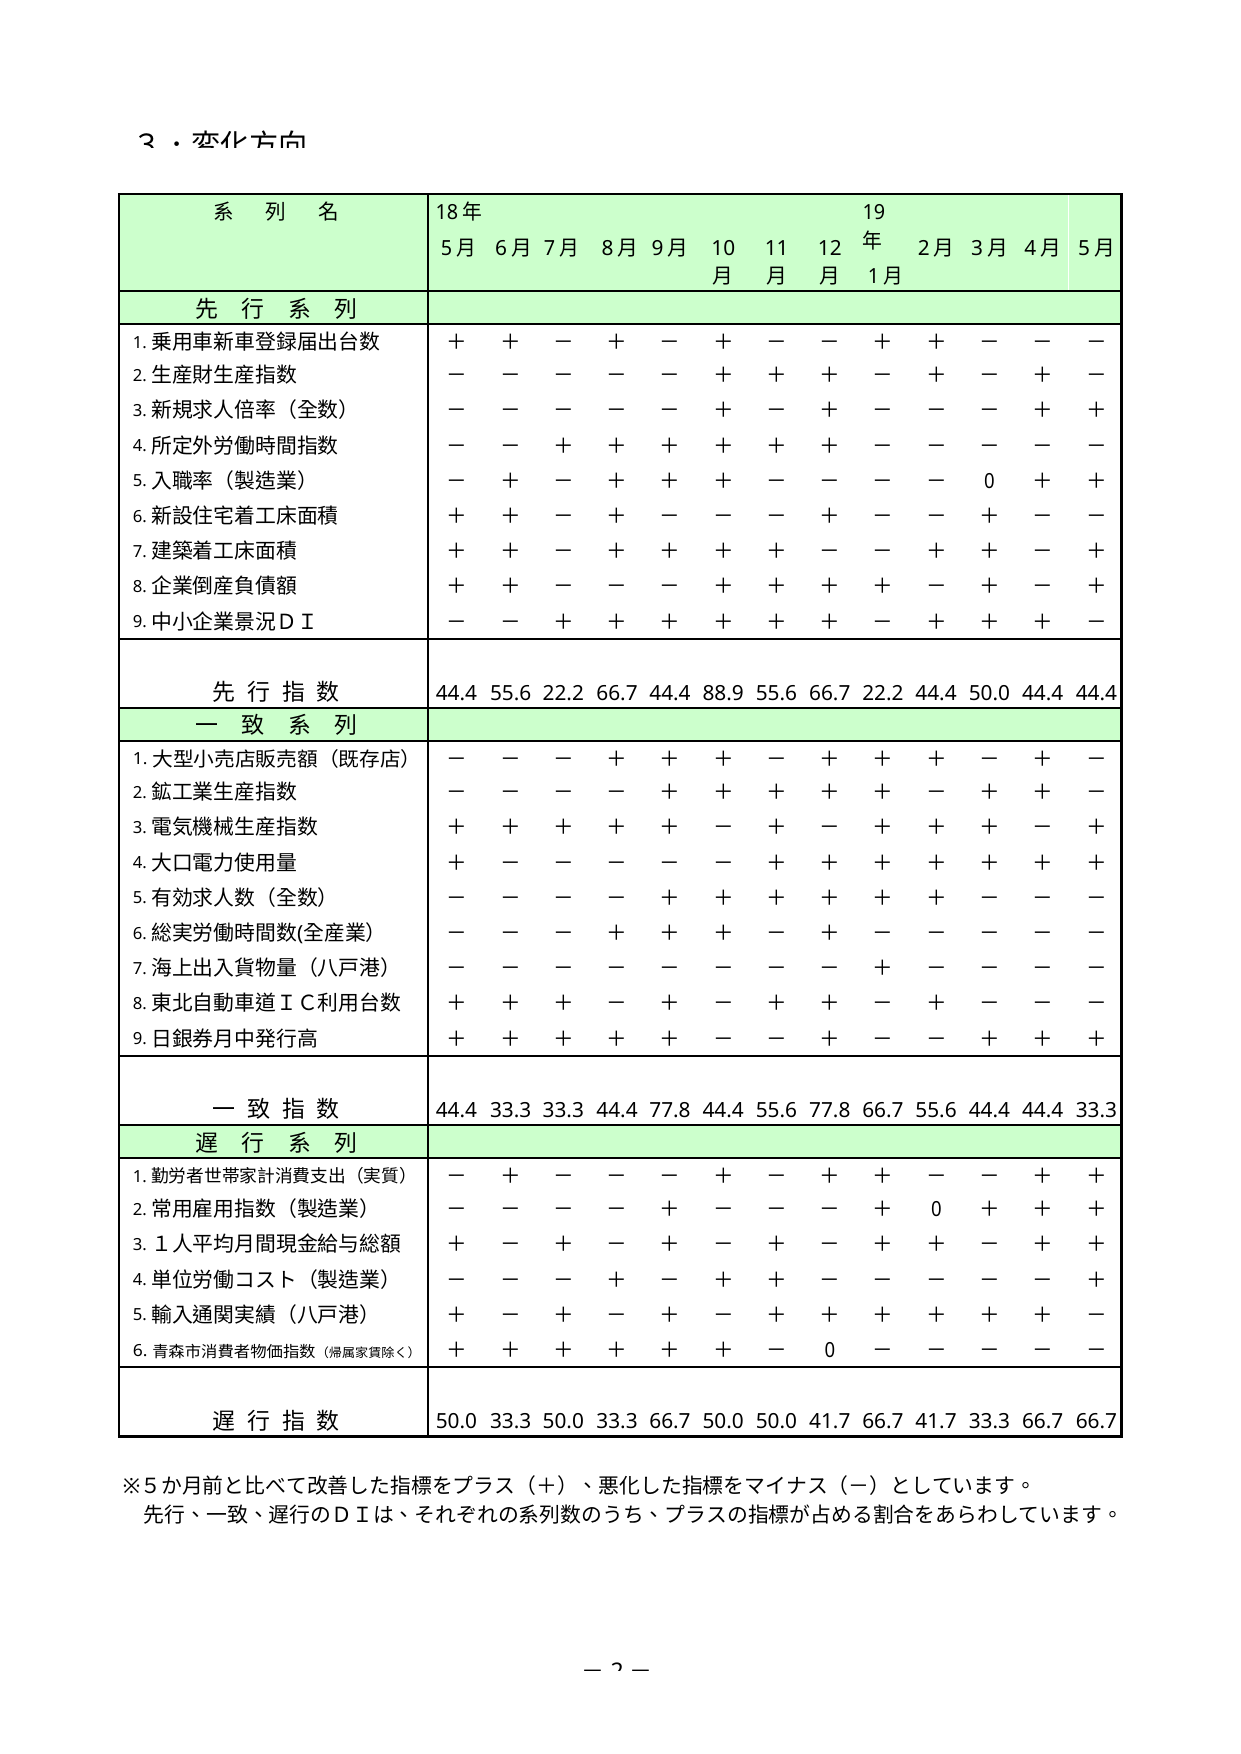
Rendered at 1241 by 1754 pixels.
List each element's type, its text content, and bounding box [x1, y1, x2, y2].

table_cell ＋ [909, 603, 962, 638]
table_cell 1. 大型小売店販売額（既存店） [120, 742, 427, 774]
table_cell ＋ [749, 533, 802, 568]
table_cell － [429, 1261, 482, 1296]
table_cell ＋ [1069, 1226, 1120, 1261]
table_cell ＋ [642, 742, 695, 774]
table_cell － [909, 1020, 962, 1055]
table_cell － [429, 427, 482, 462]
table_cell ＋ [749, 357, 802, 392]
table_cell － [1015, 325, 1068, 357]
table_cell － [962, 1159, 1015, 1191]
table_cell － [642, 950, 695, 985]
table_cell ＋ [589, 1261, 642, 1296]
table_cell 4. 所定外労働時間指数 [120, 427, 427, 462]
table_cell － [642, 1261, 695, 1296]
table_cell 44.4 [589, 1057, 642, 1124]
table_cell － [1069, 357, 1120, 392]
table_cell － [909, 427, 962, 462]
table_cell 2. 鉱工業生産指数 [120, 774, 427, 809]
table_cell [429, 292, 1120, 323]
table_cell ＋ [642, 1020, 695, 1055]
table_cell － [962, 1331, 1015, 1366]
table_cell 一 [120, 1057, 237, 1124]
table_cell － [962, 325, 1015, 357]
text ※５か月前と比べて改善した指標をプラス（＋）、悪化した指標をマイナス（－）としています。 [123, 1471, 1142, 1500]
table_cell ＋ [749, 985, 802, 1020]
table_cell ＋ [1015, 1159, 1068, 1191]
table_cell － [589, 879, 642, 914]
table_cell ＋ [1015, 1191, 1068, 1226]
table_cell － [535, 879, 589, 914]
table_cell ＋ [802, 915, 855, 950]
table_cell － [1015, 498, 1068, 533]
table_cell － [535, 568, 589, 603]
table_cell － [749, 742, 802, 774]
table_cell 行 [237, 1126, 274, 1157]
table_cell － [535, 774, 589, 809]
table_cell － [909, 392, 962, 427]
table_cell － [589, 844, 642, 879]
table_cell ＋ [909, 809, 962, 844]
table_cell － [1015, 427, 1068, 462]
table_cell ＋ [749, 427, 802, 462]
table_cell － [749, 950, 802, 985]
table_cell ＋ [535, 809, 589, 844]
table_cell ＋ [695, 533, 749, 568]
table_cell － [429, 462, 482, 497]
table_cell ＋ [962, 774, 1015, 809]
table_cell － [749, 1020, 802, 1055]
table_cell 指 [274, 1057, 312, 1124]
table_cell ＋ [855, 325, 909, 357]
table_cell ＋ [855, 1159, 909, 1191]
table_cell ＋ [749, 809, 802, 844]
table_cell ＋ [589, 603, 642, 638]
table_cell － [535, 844, 589, 879]
table_cell ＋ [695, 427, 749, 462]
table_cell ＋ [642, 1226, 695, 1261]
table_cell 66.7 [1015, 1368, 1068, 1435]
table_cell ＋ [589, 427, 642, 462]
table_cell － [589, 1191, 642, 1226]
table_cell ＋ [429, 498, 482, 533]
table_cell － [642, 498, 695, 533]
table_cell 44.4 [909, 640, 962, 707]
table_header 列 [237, 195, 312, 290]
table_cell ＋ [1069, 1191, 1120, 1226]
table_cell － [1069, 427, 1120, 462]
table_cell － [802, 1261, 855, 1296]
table_cell － [802, 950, 855, 985]
table_cell － [535, 950, 589, 985]
table_cell ＋ [749, 1226, 802, 1261]
table_cell － [482, 742, 535, 774]
table_cell ＋ [482, 809, 535, 844]
table_cell － [855, 1020, 909, 1055]
table_cell ＋ [802, 1159, 855, 1191]
table_cell － [909, 1159, 962, 1191]
table_cell － [1069, 1331, 1120, 1366]
table_header 6月 [482, 195, 535, 290]
table_cell ＋ [909, 1226, 962, 1261]
table_cell － [695, 1191, 749, 1226]
table_header 2月 [909, 195, 962, 290]
table_cell 66.7 [855, 1057, 909, 1124]
table_cell － [695, 985, 749, 1020]
table_cell － [855, 1261, 909, 1296]
table_cell 77.8 [802, 1057, 855, 1124]
table_cell 数 [312, 640, 427, 707]
table_cell － [642, 1159, 695, 1191]
table_cell ＋ [482, 498, 535, 533]
table_cell ＋ [802, 603, 855, 638]
table_cell 1. 勤労者世帯家計消費支出（実質） [120, 1159, 427, 1191]
table_cell ＋ [749, 879, 802, 914]
table_cell ＋ [482, 533, 535, 568]
table_cell － [1069, 742, 1120, 774]
table_cell － [749, 462, 802, 497]
table_cell 5. 有効求人数（全数） [120, 879, 427, 914]
table_cell － [802, 462, 855, 497]
table_cell ＋ [1069, 809, 1120, 844]
table_cell － [642, 325, 695, 357]
table_cell 5. 入職率（製造業） [120, 462, 427, 497]
table_cell ＋ [1069, 844, 1120, 879]
table_cell － [695, 1296, 749, 1331]
table_cell ＋ [642, 1331, 695, 1366]
table_cell ＋ [909, 844, 962, 879]
table_cell － [855, 603, 909, 638]
table_cell ＋ [535, 1020, 589, 1055]
table_cell 数 [312, 1057, 427, 1124]
table_cell [429, 1126, 1120, 1157]
table_cell 系 [274, 1126, 312, 1157]
table_cell 0 [962, 462, 1015, 497]
table_cell ＋ [589, 498, 642, 533]
table_cell 5. 輸入通関実績（八戸港） [120, 1296, 427, 1331]
table_cell － [589, 1159, 642, 1191]
table_cell － [695, 498, 749, 533]
table_cell ＋ [695, 462, 749, 497]
table_cell 遅 [120, 1126, 237, 1157]
table_cell ＋ [695, 325, 749, 357]
table_cell 66.7 [642, 1368, 695, 1435]
table_cell 66.7 [802, 640, 855, 707]
table_cell － [909, 568, 962, 603]
table_cell － [482, 1296, 535, 1331]
table_cell 3. 新規求人倍率（全数） [120, 392, 427, 427]
table_cell － [909, 462, 962, 497]
table_cell － [535, 915, 589, 950]
table_header 4月 [1015, 195, 1068, 290]
table_cell ＋ [855, 774, 909, 809]
table_cell － [1069, 985, 1120, 1020]
table_cell 先 [120, 292, 237, 323]
table_cell － [855, 498, 909, 533]
table_cell － [749, 392, 802, 427]
table_header 名 [312, 195, 427, 290]
table_cell 22.2 [855, 640, 909, 707]
table_cell 33.3 [482, 1368, 535, 1435]
table_cell － [535, 325, 589, 357]
table_cell 列 [312, 709, 427, 740]
table_cell ＋ [855, 742, 909, 774]
table_cell － [1069, 1296, 1120, 1331]
table_cell ＋ [1015, 357, 1068, 392]
table_cell － [749, 325, 802, 357]
table_cell ＋ [642, 1296, 695, 1331]
table_cell ＋ [589, 1331, 642, 1366]
table_cell ＋ [855, 1296, 909, 1331]
table_cell － [855, 357, 909, 392]
table_cell 55.6 [909, 1057, 962, 1124]
table_cell ＋ [855, 809, 909, 844]
table_cell ＋ [429, 533, 482, 568]
table_cell ＋ [962, 1020, 1015, 1055]
table_cell － [855, 1331, 909, 1366]
table_cell － [482, 392, 535, 427]
table_cell 致 [237, 1057, 274, 1124]
table_cell － [642, 392, 695, 427]
table_cell ＋ [802, 427, 855, 462]
table_cell ＋ [1015, 1226, 1068, 1261]
table_cell － [429, 915, 482, 950]
table_cell ＋ [749, 568, 802, 603]
table_cell 8. 企業倒産負債額 [120, 568, 427, 603]
table_cell － [535, 1191, 589, 1226]
table_cell ＋ [1069, 1261, 1120, 1296]
table_cell － [962, 950, 1015, 985]
table_cell － [855, 533, 909, 568]
table_cell 44.4 [429, 1057, 482, 1124]
table_cell ＋ [909, 357, 962, 392]
table_cell － [589, 568, 642, 603]
table_cell ＋ [429, 1331, 482, 1366]
table_cell － [909, 774, 962, 809]
table_cell － [1069, 950, 1120, 985]
table_cell 41.7 [802, 1368, 855, 1435]
table_cell ＋ [429, 1020, 482, 1055]
table_cell 7. 建築着工床面積 [120, 533, 427, 568]
table_cell － [749, 1191, 802, 1226]
table_cell ＋ [695, 774, 749, 809]
table_cell 22.2 [535, 640, 589, 707]
table_cell ＋ [642, 427, 695, 462]
table_cell － [482, 1261, 535, 1296]
table_header 9月 [642, 195, 695, 290]
table_cell 88.9 [695, 640, 749, 707]
table_cell － [1015, 879, 1068, 914]
table_cell ＋ [962, 844, 1015, 879]
table_cell － [642, 357, 695, 392]
table_cell ＋ [1069, 533, 1120, 568]
table_cell － [482, 879, 535, 914]
table_cell ＋ [855, 879, 909, 914]
table_cell ＋ [482, 985, 535, 1020]
table_cell ＋ [855, 844, 909, 879]
table_cell ＋ [1069, 1020, 1120, 1055]
table_cell 33.3 [482, 1057, 535, 1124]
table_cell － [535, 1159, 589, 1191]
table_cell － [482, 357, 535, 392]
table_cell ＋ [535, 1296, 589, 1331]
table_cell 33.3 [589, 1368, 642, 1435]
table_cell ＋ [909, 325, 962, 357]
table_cell ＋ [962, 809, 1015, 844]
table_cell － [855, 915, 909, 950]
table_cell 50.0 [962, 640, 1015, 707]
table_cell ＋ [962, 498, 1015, 533]
table_header 19年 1月 [855, 195, 909, 290]
table_cell ＋ [802, 774, 855, 809]
table_cell － [589, 392, 642, 427]
table_cell － [642, 568, 695, 603]
table_header 8月 [589, 195, 642, 290]
table_cell ＋ [802, 498, 855, 533]
table_cell 系 [274, 292, 312, 323]
table_cell ＋ [802, 568, 855, 603]
table_cell － [589, 774, 642, 809]
table_cell 9. 日銀券月中発行高 [120, 1020, 427, 1055]
table_cell ＋ [589, 1020, 642, 1055]
table_cell ＋ [695, 879, 749, 914]
table_cell ＋ [1015, 844, 1068, 879]
table_cell 50.0 [535, 1368, 589, 1435]
table_cell － [695, 844, 749, 879]
table_cell ＋ [482, 325, 535, 357]
table_cell ＋ [589, 742, 642, 774]
table_cell ＋ [855, 1191, 909, 1226]
table_cell － [589, 1226, 642, 1261]
table_cell － [695, 1020, 749, 1055]
table_cell ＋ [962, 568, 1015, 603]
table_cell － [962, 1261, 1015, 1296]
table_cell 2. 常用雇用指数（製造業） [120, 1191, 427, 1226]
table_cell ＋ [749, 774, 802, 809]
table_cell － [1015, 950, 1068, 985]
table_cell 44.4 [962, 1057, 1015, 1124]
table_cell ＋ [429, 844, 482, 879]
table_cell － [802, 533, 855, 568]
table_cell ＋ [429, 985, 482, 1020]
table_cell ＋ [749, 603, 802, 638]
table_cell 行 [237, 1368, 274, 1435]
table_cell ＋ [589, 325, 642, 357]
table_cell ＋ [802, 879, 855, 914]
table_cell ＋ [535, 1331, 589, 1366]
table_cell － [1015, 568, 1068, 603]
table_cell － [535, 1261, 589, 1296]
table_cell 55.6 [482, 640, 535, 707]
table_cell － [802, 1191, 855, 1226]
table_cell ＋ [1015, 1296, 1068, 1331]
table_cell ＋ [589, 809, 642, 844]
table_cell ＋ [642, 462, 695, 497]
table_cell ＋ [535, 603, 589, 638]
table_cell ＋ [695, 392, 749, 427]
table_cell 4. 単位労働コスト（製造業） [120, 1261, 427, 1296]
table_cell － [482, 915, 535, 950]
table_cell ＋ [589, 533, 642, 568]
table_cell － [429, 774, 482, 809]
table_cell － [1069, 774, 1120, 809]
table_cell － [482, 427, 535, 462]
table_cell ＋ [642, 879, 695, 914]
table_cell ＋ [802, 357, 855, 392]
table_cell ＋ [642, 809, 695, 844]
table_cell ＋ [1069, 462, 1120, 497]
table_cell － [962, 427, 1015, 462]
table_cell 遅 [120, 1368, 237, 1435]
table_cell [429, 709, 1120, 740]
table_cell ＋ [482, 1331, 535, 1366]
table_cell ＋ [962, 533, 1015, 568]
table_cell ＋ [1069, 568, 1120, 603]
table_cell － [1069, 915, 1120, 950]
table_cell ＋ [962, 603, 1015, 638]
table_cell － [909, 1261, 962, 1296]
table_cell － [1015, 533, 1068, 568]
table_cell ＋ [802, 844, 855, 879]
table_cell － [535, 462, 589, 497]
table_cell － [589, 357, 642, 392]
table_cell － [802, 1226, 855, 1261]
table_header 7月 [535, 195, 589, 290]
table_cell ＋ [1015, 774, 1068, 809]
table_cell 8. 東北自動車道ＩＣ利用台数 [120, 985, 427, 1020]
table_cell ＋ [482, 1020, 535, 1055]
table_cell ＋ [962, 1191, 1015, 1226]
table_cell 3. １人平均月間現金給与総額 [120, 1226, 427, 1261]
table_cell ＋ [1015, 603, 1068, 638]
table_cell ＋ [642, 533, 695, 568]
table_cell ＋ [535, 1226, 589, 1261]
table_cell 77.8 [642, 1057, 695, 1124]
table_cell － [1069, 498, 1120, 533]
table_cell ＋ [482, 462, 535, 497]
table_cell ＋ [749, 844, 802, 879]
table_cell ＋ [429, 325, 482, 357]
table_cell ＋ [909, 1296, 962, 1331]
table_cell － [1069, 603, 1120, 638]
table_cell － [962, 742, 1015, 774]
table_cell ＋ [802, 1296, 855, 1331]
table_cell ＋ [855, 950, 909, 985]
table_cell 0 [909, 1191, 962, 1226]
table_cell ＋ [909, 533, 962, 568]
table_cell 55.6 [749, 640, 802, 707]
table_header 系 [120, 195, 237, 290]
table_cell － [482, 1191, 535, 1226]
table_cell － [695, 1226, 749, 1261]
table_cell － [1069, 325, 1120, 357]
table_cell ＋ [429, 568, 482, 603]
table_cell ＋ [535, 985, 589, 1020]
table_cell ＋ [802, 1020, 855, 1055]
table_cell 66.7 [855, 1368, 909, 1435]
table_cell － [749, 1331, 802, 1366]
table_cell ＋ [855, 568, 909, 603]
table_cell － [855, 462, 909, 497]
table_cell － [695, 950, 749, 985]
table_cell － [855, 985, 909, 1020]
table_cell 66.7 [1069, 1368, 1120, 1435]
table_cell ＋ [1015, 392, 1068, 427]
table_cell ＋ [909, 879, 962, 914]
table_cell 一 [120, 709, 237, 740]
table_cell － [802, 809, 855, 844]
table_cell ＋ [695, 1159, 749, 1191]
table_cell － [482, 1226, 535, 1261]
table_cell 44.4 [1015, 1057, 1068, 1124]
table_cell ＋ [1015, 462, 1068, 497]
table_cell 6. 総実労働時間数(全産業） [120, 915, 427, 950]
table_cell － [429, 950, 482, 985]
table_cell － [749, 1159, 802, 1191]
table_cell ＋ [695, 357, 749, 392]
table_cell － [535, 498, 589, 533]
table_cell 33.3 [1069, 1057, 1120, 1124]
table_cell 44.4 [1015, 640, 1068, 707]
table_cell － [749, 498, 802, 533]
table_cell － [482, 844, 535, 879]
table_cell 44.4 [429, 640, 482, 707]
table_cell 4. 大口電力使用量 [120, 844, 427, 879]
table_cell 66.7 [589, 640, 642, 707]
table_header 10月 [695, 195, 749, 290]
table_cell － [962, 392, 1015, 427]
table_cell 2. 生産財生産指数 [120, 357, 427, 392]
table_cell － [695, 809, 749, 844]
table_cell － [535, 533, 589, 568]
table_cell － [429, 603, 482, 638]
table_cell ＋ [429, 809, 482, 844]
table_cell 致 [237, 709, 274, 740]
table_cell ＋ [909, 985, 962, 1020]
table_cell ＋ [695, 742, 749, 774]
table_cell ＋ [482, 1159, 535, 1191]
table_cell － [482, 774, 535, 809]
table_cell 44.4 [695, 1057, 749, 1124]
table_cell 指 [274, 640, 312, 707]
table_cell － [1015, 1261, 1068, 1296]
table_cell － [589, 1296, 642, 1331]
table_cell 50.0 [695, 1368, 749, 1435]
table_cell 50.0 [429, 1368, 482, 1435]
table_cell － [1015, 809, 1068, 844]
table_cell 系 [274, 709, 312, 740]
table_cell － [642, 844, 695, 879]
table_cell ＋ [962, 1296, 1015, 1331]
table_cell － [855, 427, 909, 462]
table_cell － [535, 392, 589, 427]
table_cell － [962, 915, 1015, 950]
table_cell 先 [120, 640, 237, 707]
table_cell ＋ [642, 774, 695, 809]
table_cell － [1015, 985, 1068, 1020]
table_cell － [429, 742, 482, 774]
table_cell ＋ [695, 568, 749, 603]
table_cell ＋ [642, 985, 695, 1020]
text 先行、一致、遅行のＤＩは、それぞれの系列数のうち、プラスの指標が占める割合をあらわしています。 [144, 1500, 1142, 1529]
table_cell － [535, 357, 589, 392]
table_cell ＋ [482, 568, 535, 603]
table_cell － [1015, 1331, 1068, 1366]
table_cell ＋ [802, 392, 855, 427]
table_cell ＋ [695, 915, 749, 950]
table_cell － [589, 985, 642, 1020]
table_cell 9. 中小企業景況ＤＩ [120, 603, 427, 638]
table_cell ＋ [749, 1261, 802, 1296]
table_cell 33.3 [535, 1057, 589, 1124]
table_cell － [429, 1191, 482, 1226]
table_cell 41.7 [909, 1368, 962, 1435]
table_cell 7. 海上出入貨物量（八戸港） [120, 950, 427, 985]
table_cell ＋ [429, 1296, 482, 1331]
table_cell 列 [312, 1126, 427, 1157]
table_cell ＋ [1069, 1159, 1120, 1191]
table_cell ＋ [642, 1191, 695, 1226]
table_cell － [909, 498, 962, 533]
table_cell － [909, 950, 962, 985]
table_cell 列 [312, 292, 427, 323]
table_cell 33.3 [962, 1368, 1015, 1435]
table_header 11月 [749, 195, 802, 290]
table_cell － [1015, 915, 1068, 950]
table_cell ＋ [695, 1331, 749, 1366]
table_cell ＋ [909, 742, 962, 774]
table_cell 指 [274, 1368, 312, 1435]
table_header 3月 [962, 195, 1015, 290]
table_cell － [962, 1226, 1015, 1261]
table_cell － [909, 915, 962, 950]
table_cell ＋ [642, 603, 695, 638]
table_cell 行 [237, 292, 274, 323]
table_cell 6. 青森市消費者物価指数（帰属家賃除く） [120, 1331, 427, 1366]
table_cell ＋ [1069, 392, 1120, 427]
table_cell ＋ [855, 1226, 909, 1261]
table_cell 0 [802, 1331, 855, 1366]
table_cell ＋ [642, 915, 695, 950]
table_cell 1. 乗用車新車登録届出台数 [120, 325, 427, 357]
table_cell － [909, 1331, 962, 1366]
table_cell － [429, 392, 482, 427]
table_cell － [855, 392, 909, 427]
table_cell － [962, 985, 1015, 1020]
table_cell － [802, 325, 855, 357]
table_cell ＋ [802, 742, 855, 774]
table_cell ＋ [535, 427, 589, 462]
table_cell ＋ [1015, 742, 1068, 774]
table_cell ＋ [695, 603, 749, 638]
table_cell ＋ [695, 1261, 749, 1296]
table_cell － [749, 915, 802, 950]
table_cell ＋ [429, 1226, 482, 1261]
table_cell － [482, 603, 535, 638]
table_cell － [962, 357, 1015, 392]
table_cell 44.4 [1069, 640, 1120, 707]
table_cell 50.0 [749, 1368, 802, 1435]
table_cell 55.6 [749, 1057, 802, 1124]
table_cell － [429, 1159, 482, 1191]
table_cell － [962, 879, 1015, 914]
table_cell － [429, 357, 482, 392]
table_cell － [589, 950, 642, 985]
table_cell 数 [312, 1368, 427, 1435]
table_cell 3. 電気機械生産指数 [120, 809, 427, 844]
table_cell 行 [237, 640, 274, 707]
table_cell ＋ [1015, 1020, 1068, 1055]
table_cell － [1069, 879, 1120, 914]
table_header 5月 [1069, 195, 1120, 290]
table_cell ＋ [749, 1296, 802, 1331]
table_cell 6. 新設住宅着工床面積 [120, 498, 427, 533]
table_cell － [535, 742, 589, 774]
table_header 12月 [802, 195, 855, 290]
table_cell ＋ [589, 462, 642, 497]
table_cell － [482, 950, 535, 985]
table_header 18年 5月 [429, 195, 482, 290]
table_cell 44.4 [642, 640, 695, 707]
table_cell ＋ [802, 985, 855, 1020]
table_cell － [429, 879, 482, 914]
table_cell ＋ [589, 915, 642, 950]
